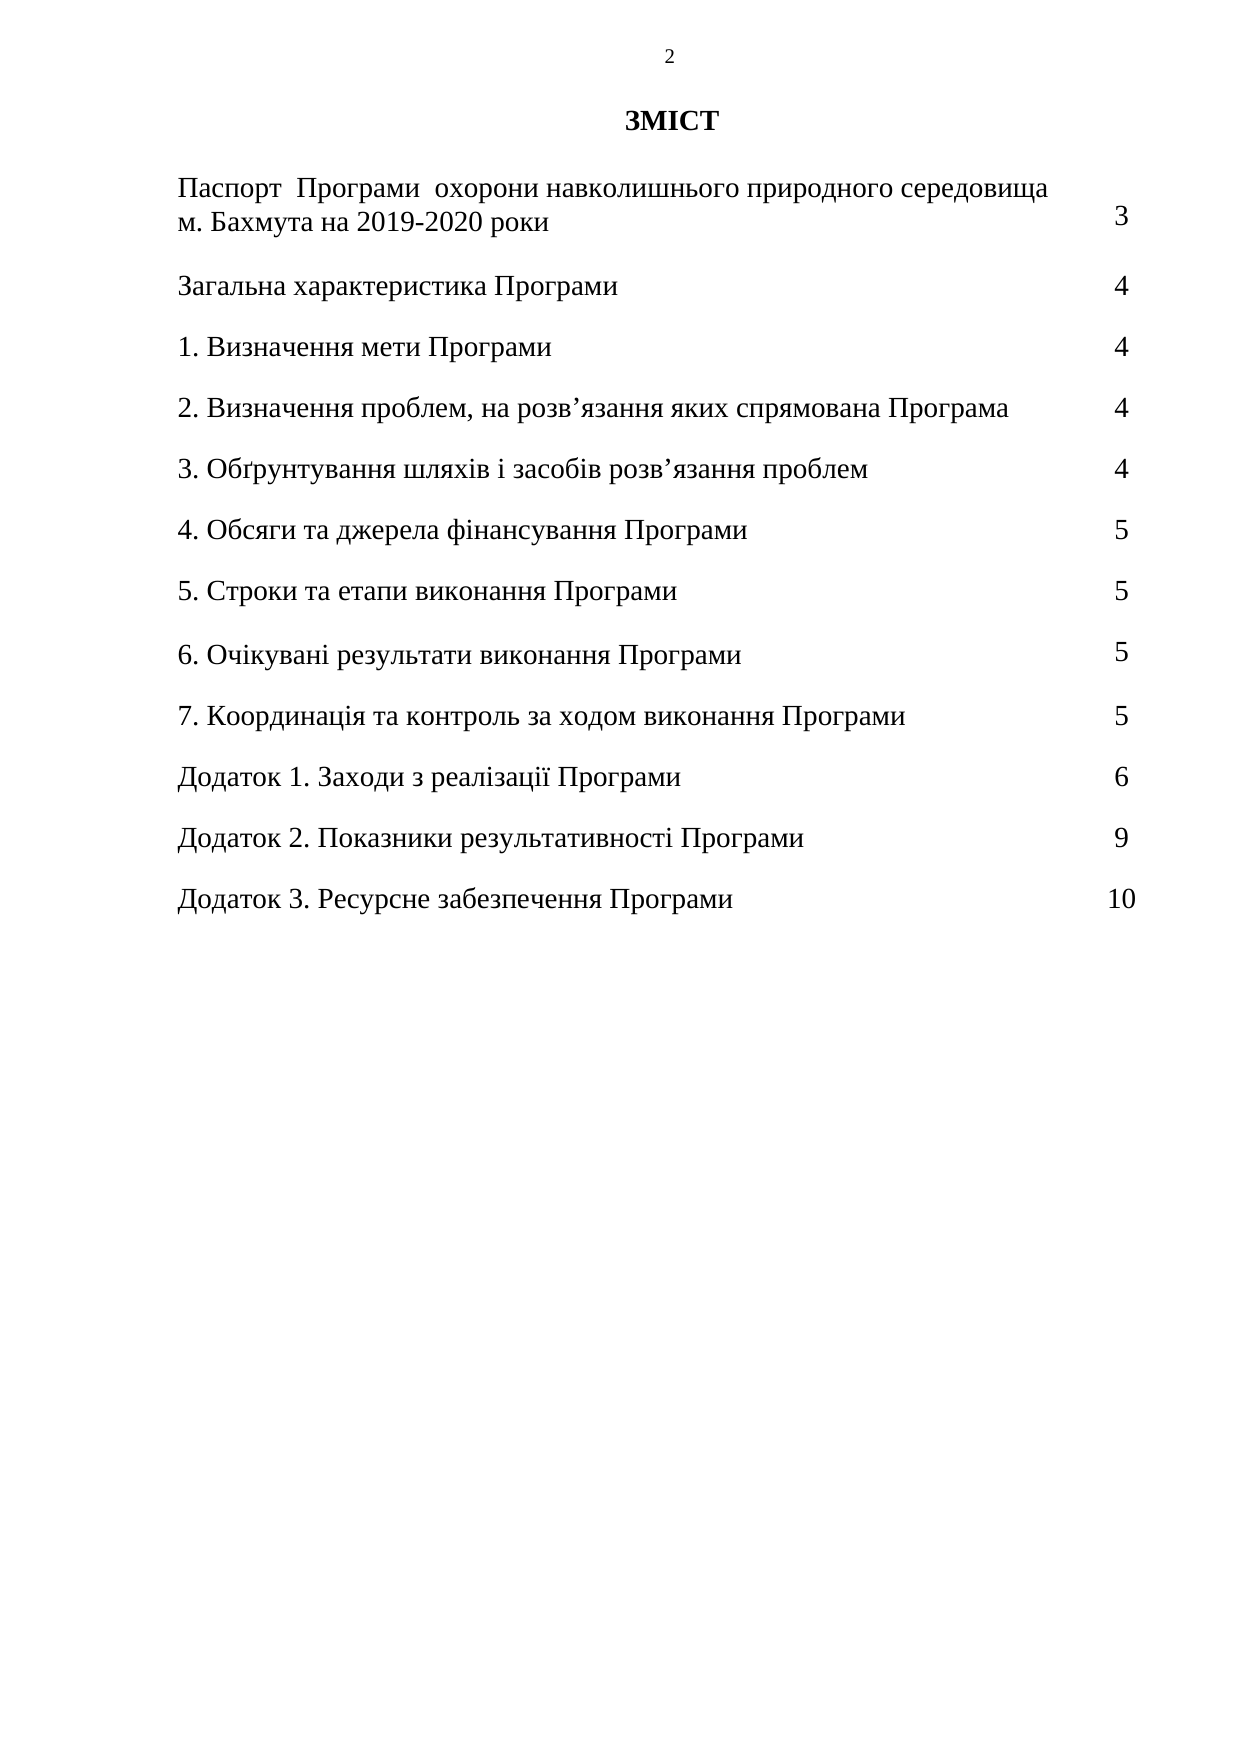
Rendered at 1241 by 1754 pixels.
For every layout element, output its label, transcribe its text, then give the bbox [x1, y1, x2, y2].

table_cell 7. Координація та контроль за ходом виконання Програми [166, 701, 1063, 762]
table_cell 6 [1063, 763, 1180, 823]
table_cell 4 [1063, 271, 1180, 332]
table_cell 2. Визначення проблем, на розв’язання яких спрямована Програма [166, 393, 1063, 454]
table_cell 4. Обсяги та джерела фінансування Програми [166, 515, 1063, 576]
table_cell 4 [1063, 332, 1180, 393]
table_cell 3. Обґрунтування шляхів і засобів розв’язання проблем [166, 454, 1063, 515]
table_cell Загальна характеристика Програми [166, 271, 1063, 332]
text ЗМІСТ [177, 103, 1167, 137]
table_header Паспорт Програми охорони навколишнього природного середовища м. Бахмута на 2019-2020 роки [166, 171, 1063, 271]
table_cell 4 [1063, 454, 1180, 515]
table_cell 5. Строки та етапи виконання Програми [166, 576, 1063, 637]
table_cell Додаток 2. Показники результативності Програми [166, 824, 1063, 884]
table_cell 5 [1063, 576, 1180, 637]
table_cell 5 [1063, 515, 1180, 576]
table_header 3 [1063, 171, 1180, 271]
table_cell 4 [1063, 393, 1180, 454]
table_cell 10 [1063, 885, 1180, 946]
table_cell 5 [1063, 638, 1180, 701]
table_cell 9 [1063, 824, 1180, 884]
table_cell Додаток 3. Ресурсне забезпечення Програми [166, 885, 1063, 946]
table_cell 5 [1063, 701, 1180, 762]
table_cell Додаток 1. Заходи з реалізації Програми [166, 763, 1063, 823]
table_cell 6. Очікувані результати виконання Програми [166, 638, 1063, 701]
table_cell 1. Визначення мети Програми [166, 332, 1063, 393]
